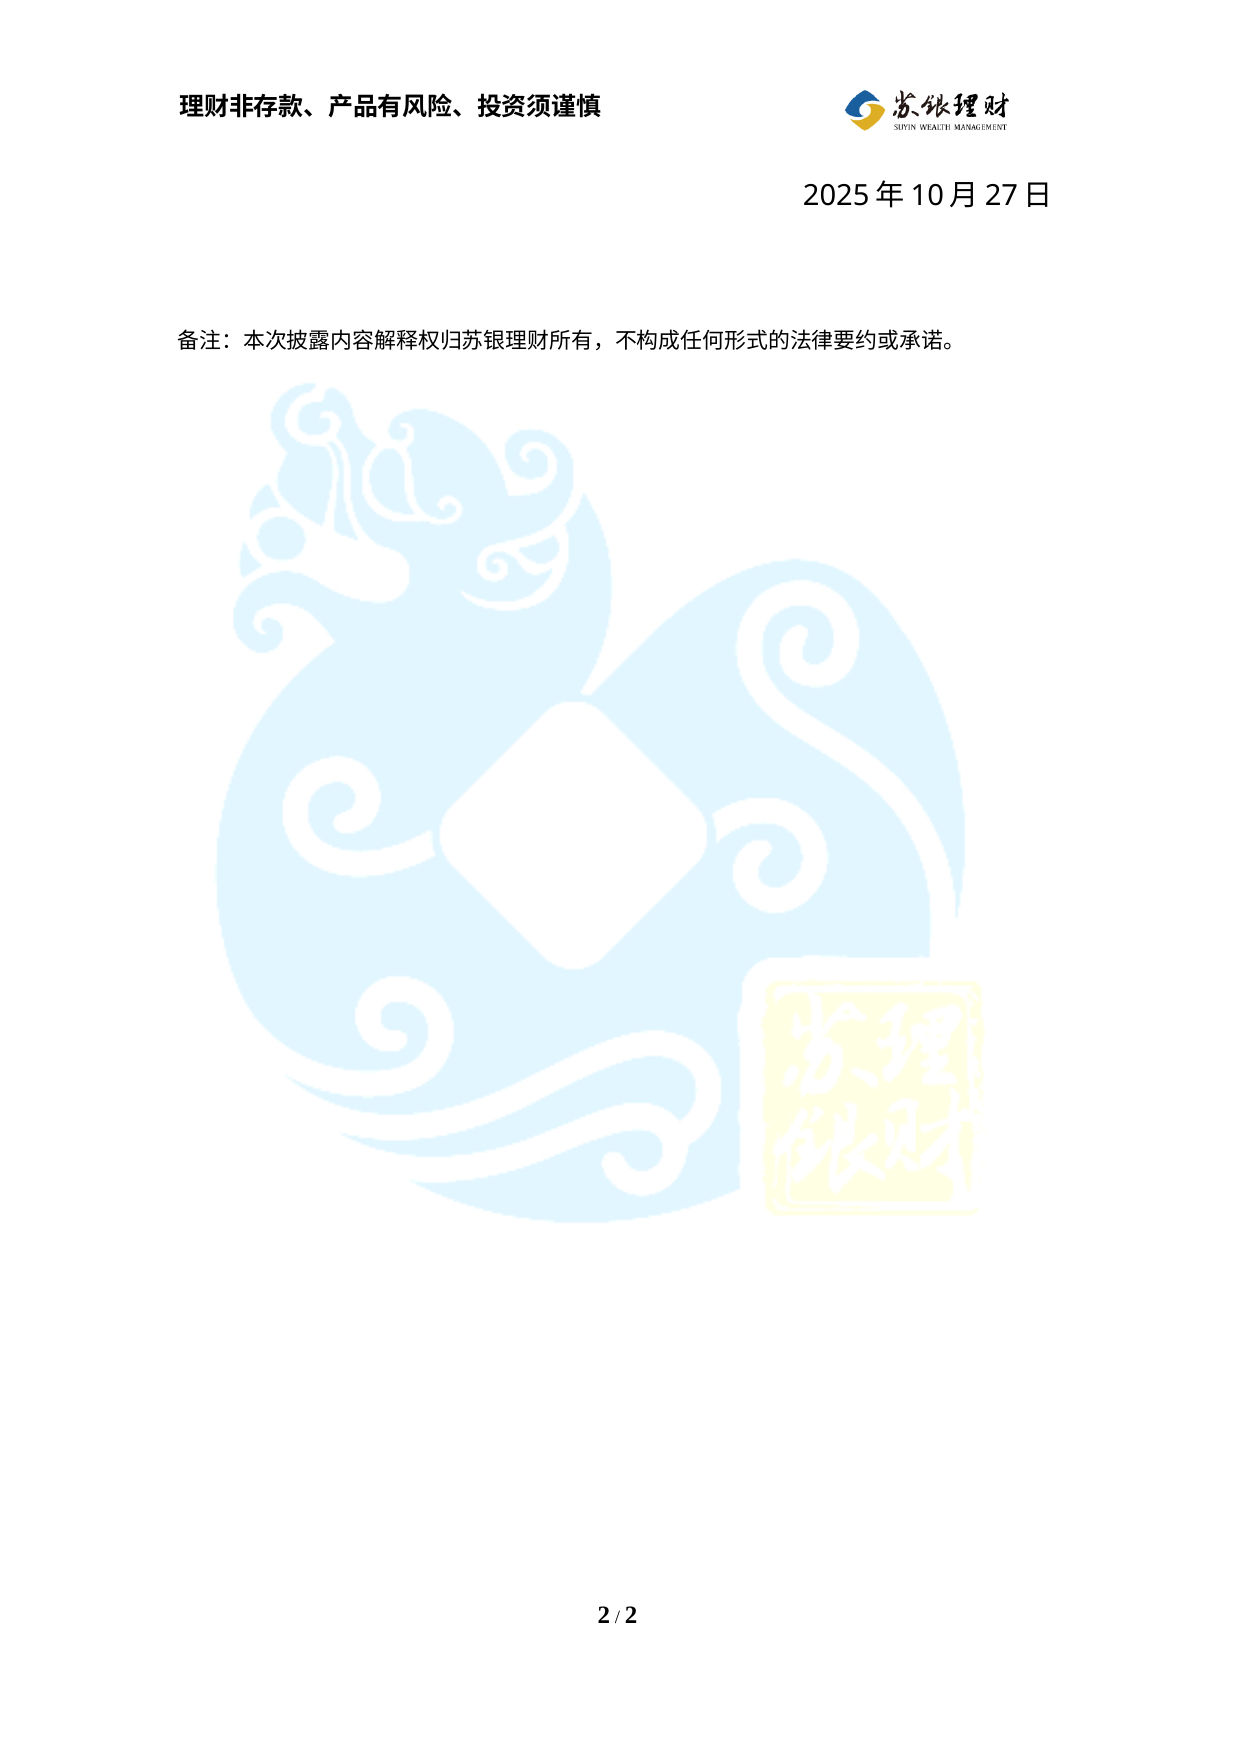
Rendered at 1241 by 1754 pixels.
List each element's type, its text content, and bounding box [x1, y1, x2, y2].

text 2025年10月27日 [177, 160, 1053, 225]
picture [820, 72, 1039, 143]
text 备注：本次披露内容解释权归苏银理财所有，不构成任何形式的法律要约或承诺。 [177, 323, 1053, 355]
